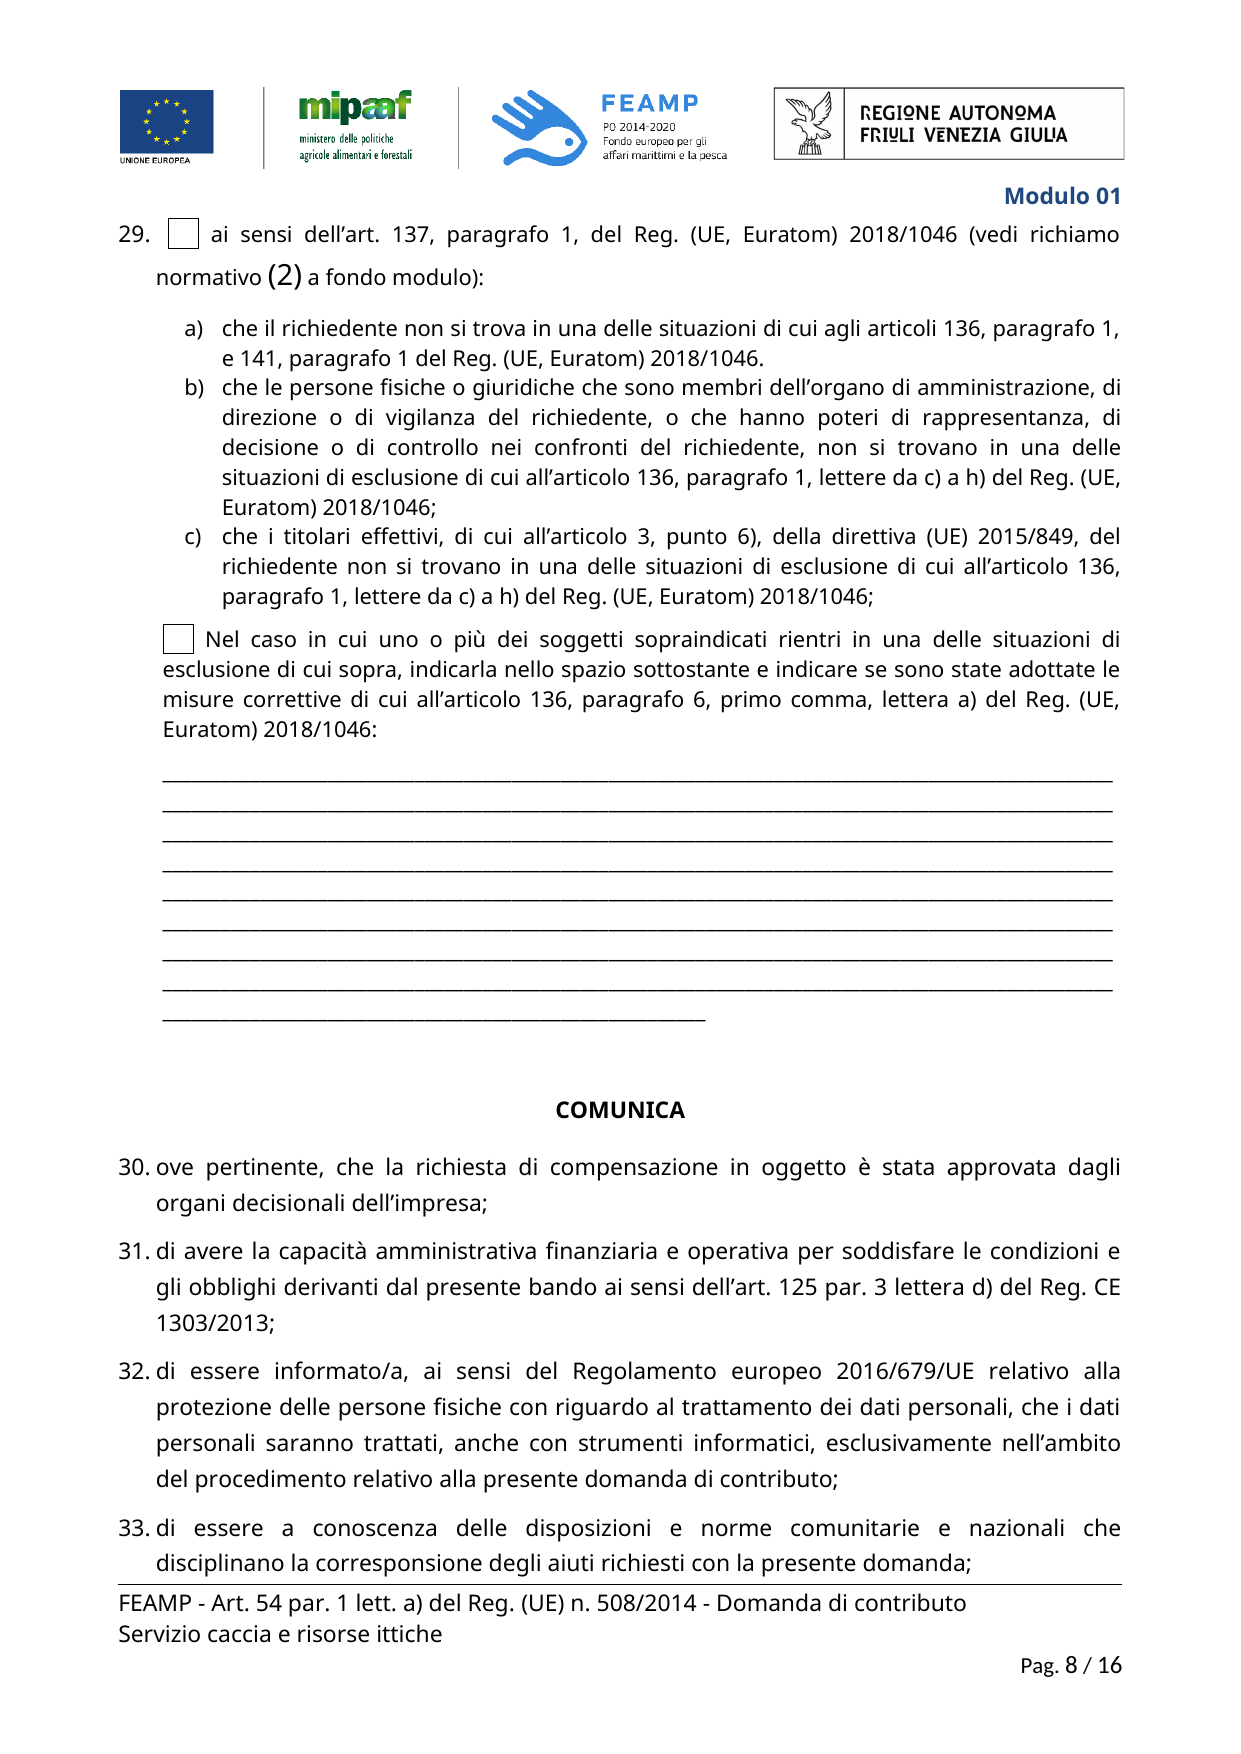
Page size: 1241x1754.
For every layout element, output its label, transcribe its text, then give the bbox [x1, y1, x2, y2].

list ai sensi dell’art. 137, paragrafo 1, del Reg. (UE, Euratom) 2018/1046 (vedi richiamo normativo (2) a fondo modulo): [118, 217, 1122, 294]
list ove pertinente, che la richiesta di compensazione in oggetto è stata approvata dagli organi decisionali dell’impresa; [118, 1151, 1122, 1218]
list che il richiedente non si trova in una delle situazioni di cui agli articoli 136, paragrafo 1, e 141, paragrafo 1 del Reg. (UE, Euratom) 2018/1046. [184, 313, 1122, 372]
text COMUNICA [118, 1094, 1122, 1125]
list di essere informato/a, ai sensi del Regolamento europeo 2016/679/UE relativo alla protezione delle persone fisiche con riguardo al trattamento dei dati personali, che i dati personali saranno trattati, anche con strumenti informatici, esclusivamente nell’ambito del procedimento relativo alla presente domanda di contributo; [118, 1355, 1122, 1494]
text Nel caso in cui uno o più dei soggetti sopraindicati rientri in una delle situazioni di esclusione di cui sopra, indicarla nello spazio sottostante e indicare se sono state adottate le misure correttive di cui all’articolo 136, paragrafo 6, primo comma, lettera a) del Reg. (UE, Euratom) 2018/1046: [162, 623, 1122, 744]
list di avere la capacità amministrativa finanziaria e operativa per soddisfare le condizioni e gli obblighi derivanti dal presente bando ai sensi dell’art. 125 par. 3 lettera d) del Reg. CE 1303/2013; [118, 1235, 1122, 1338]
list che i titolari effettivi, di cui all’articolo 3, punto 6), della direttiva (UE) 2015/849, del richiedente non si trovano in una delle situazioni di esclusione di cui all’articolo 136, paragrafo 1, lettere da c) a h) del Reg. (UE, Euratom) 2018/1046; [184, 521, 1122, 611]
text ________________________________________________________________________________________________________________________________________________________________________________________________________________________________________________________________________________________________________________________________________________________________________________________________________________________________________________________________________________________________________________________________________________________________________________________________________________________________________________________________________________________________________________________________________________________________________________________________________________________________________________________________________ [162, 756, 1122, 1024]
picture [773, 87, 1125, 160]
list che le persone fisiche o giuridiche che sono membri dell’organo di amministrazione, di direzione o di vigilanza del richiedente, o che hanno poteri di rappresentanza, di decisione o di controllo nei confronti del richiedente, non si trovano in una delle situazioni di esclusione di cui all’articolo 136, paragrafo 1, lettere da c) a h) del Reg. (UE, Euratom) 2018/1046; [184, 372, 1122, 521]
picture [79, 53, 762, 190]
list di essere a conoscenza delle disposizioni e norme comunitarie e nazionali che disciplinano la corresponsione degli aiuti richiesti con la presente domanda; [118, 1511, 1122, 1579]
